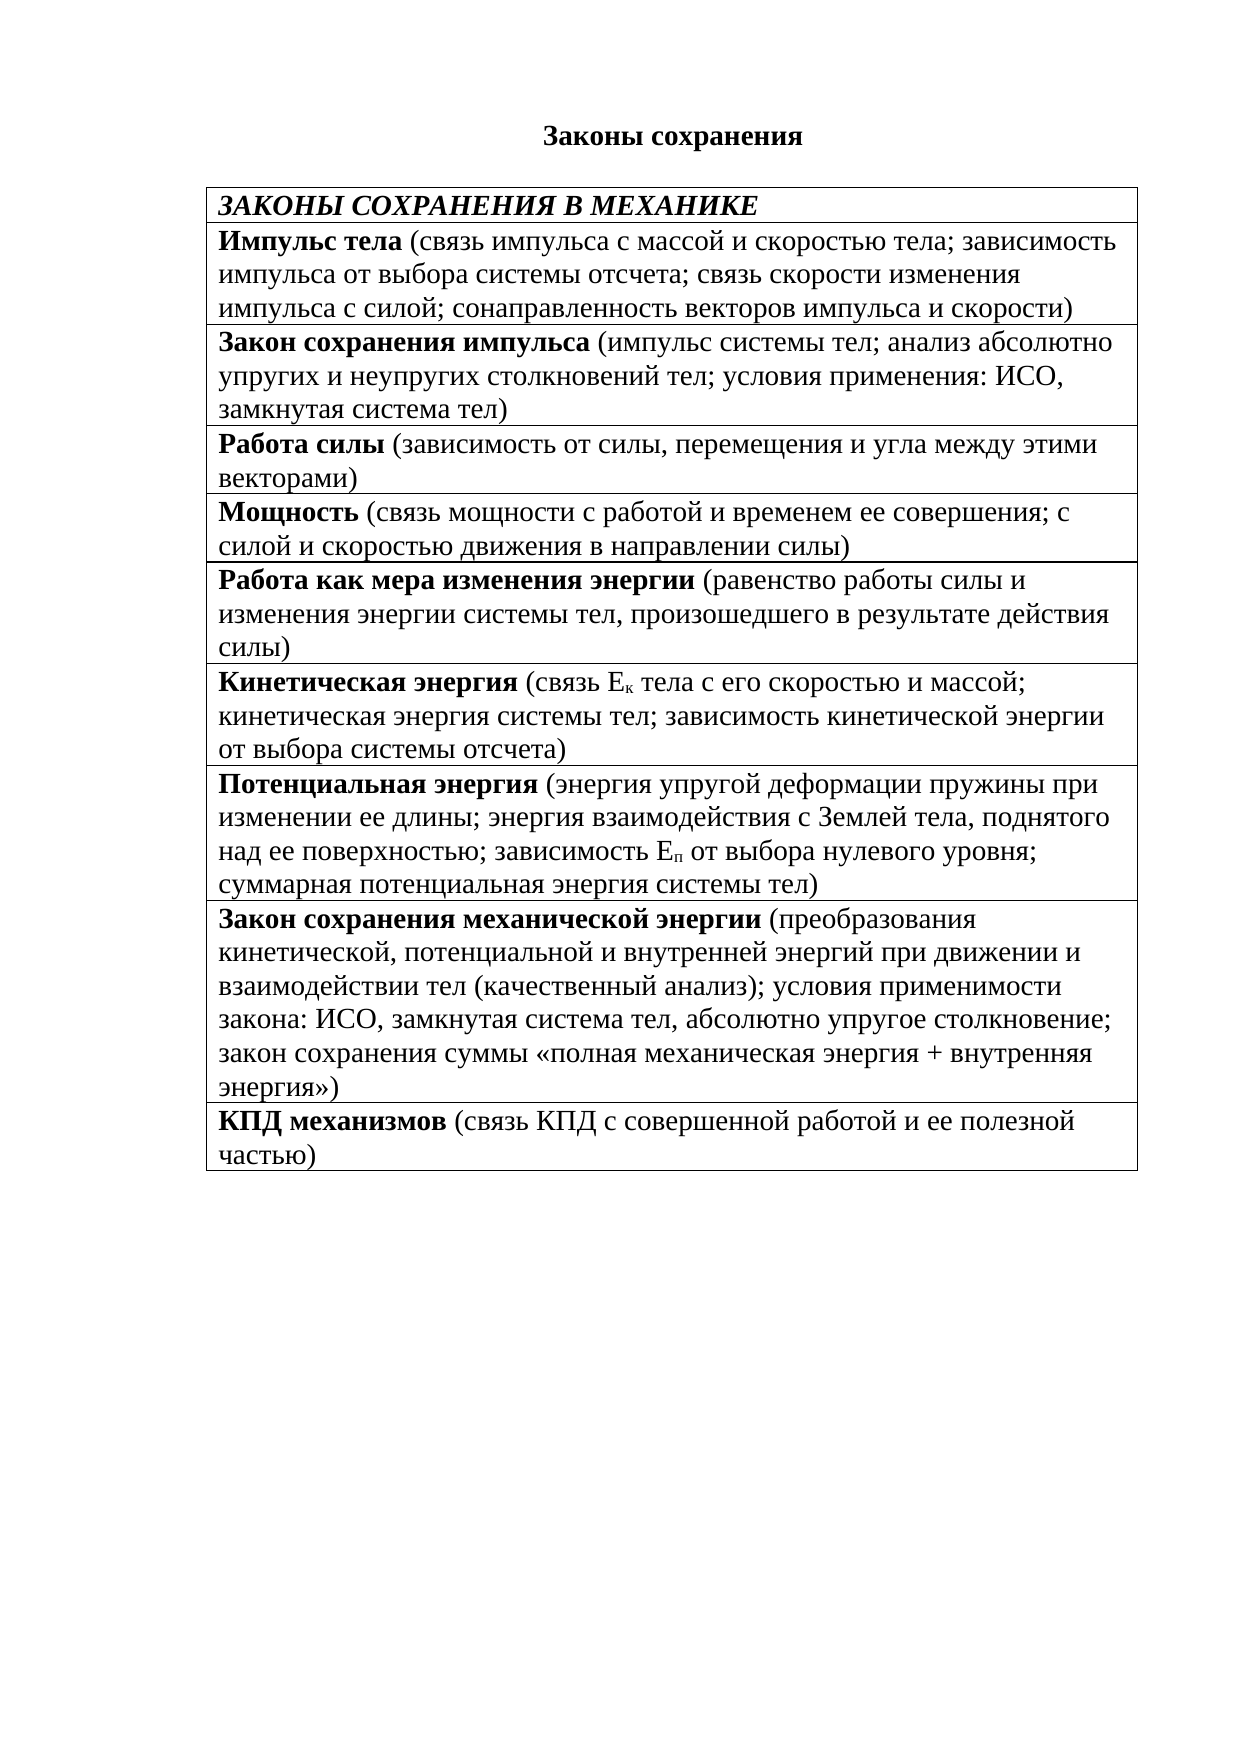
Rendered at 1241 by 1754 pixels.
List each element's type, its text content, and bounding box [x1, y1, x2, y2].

table_cell Мощность (связь мощности с работой и временем ее совершения; с силой и скоростью движения в направлении силы) [207, 494, 1137, 561]
table_cell Закон сохранения импульса (импульс системы тел; анализ абсолютно упругих и неупругих столкновений тел; условия применения: ИСО, замкнутая система тел) [207, 325, 1137, 425]
table_cell Потенциальная энергия (энергия упругой деформации пружины при изменении ее длины; энергия взаимодействия с Землей тела, поднятого над ее поверхностью; зависимость Еп от выбора нулевого уровня; суммарная потенциальная энергия системы тел) [207, 766, 1137, 900]
table_cell Работа силы (зависимость от силы, перемещения и угла между этими векторами) [207, 426, 1137, 493]
text Законы сохранения [177, 118, 1168, 152]
table_cell Закон сохранения механической энергии (преобразования кинетической, потенциальной и внутренней энергий при движении и взаимодействии тел (качественный анализ); условия применимости закона: ИСО, замкнутая система тел, абсолютно упругое столкновение; закон сохранения суммы «полная механическая энергия + внутренняя энергия») [207, 901, 1137, 1102]
table_cell Импульс тела (связь импульса с массой и скоростью тела; зависимость импульса от выбора системы отсчета; связь скорости изменения импульса с силой; сонаправленность векторов импульса и скорости) [207, 223, 1137, 323]
table_header Законы сохранения в механике [207, 188, 1137, 222]
table_cell Кинетическая энергия (связь Ек тела с его скоростью и массой; кинетическая энергия системы тел; зависимость кинетической энергии от выбора системы отсчета) [207, 664, 1137, 765]
table_cell КПД механизмов (связь КПД с совершенной работой и ее полезной частью) [207, 1103, 1137, 1170]
table_cell Работа как мера изменения энергии (равенство работы силы и изменения энергии системы тел, произошедшего в результате действия силы) [207, 563, 1137, 663]
